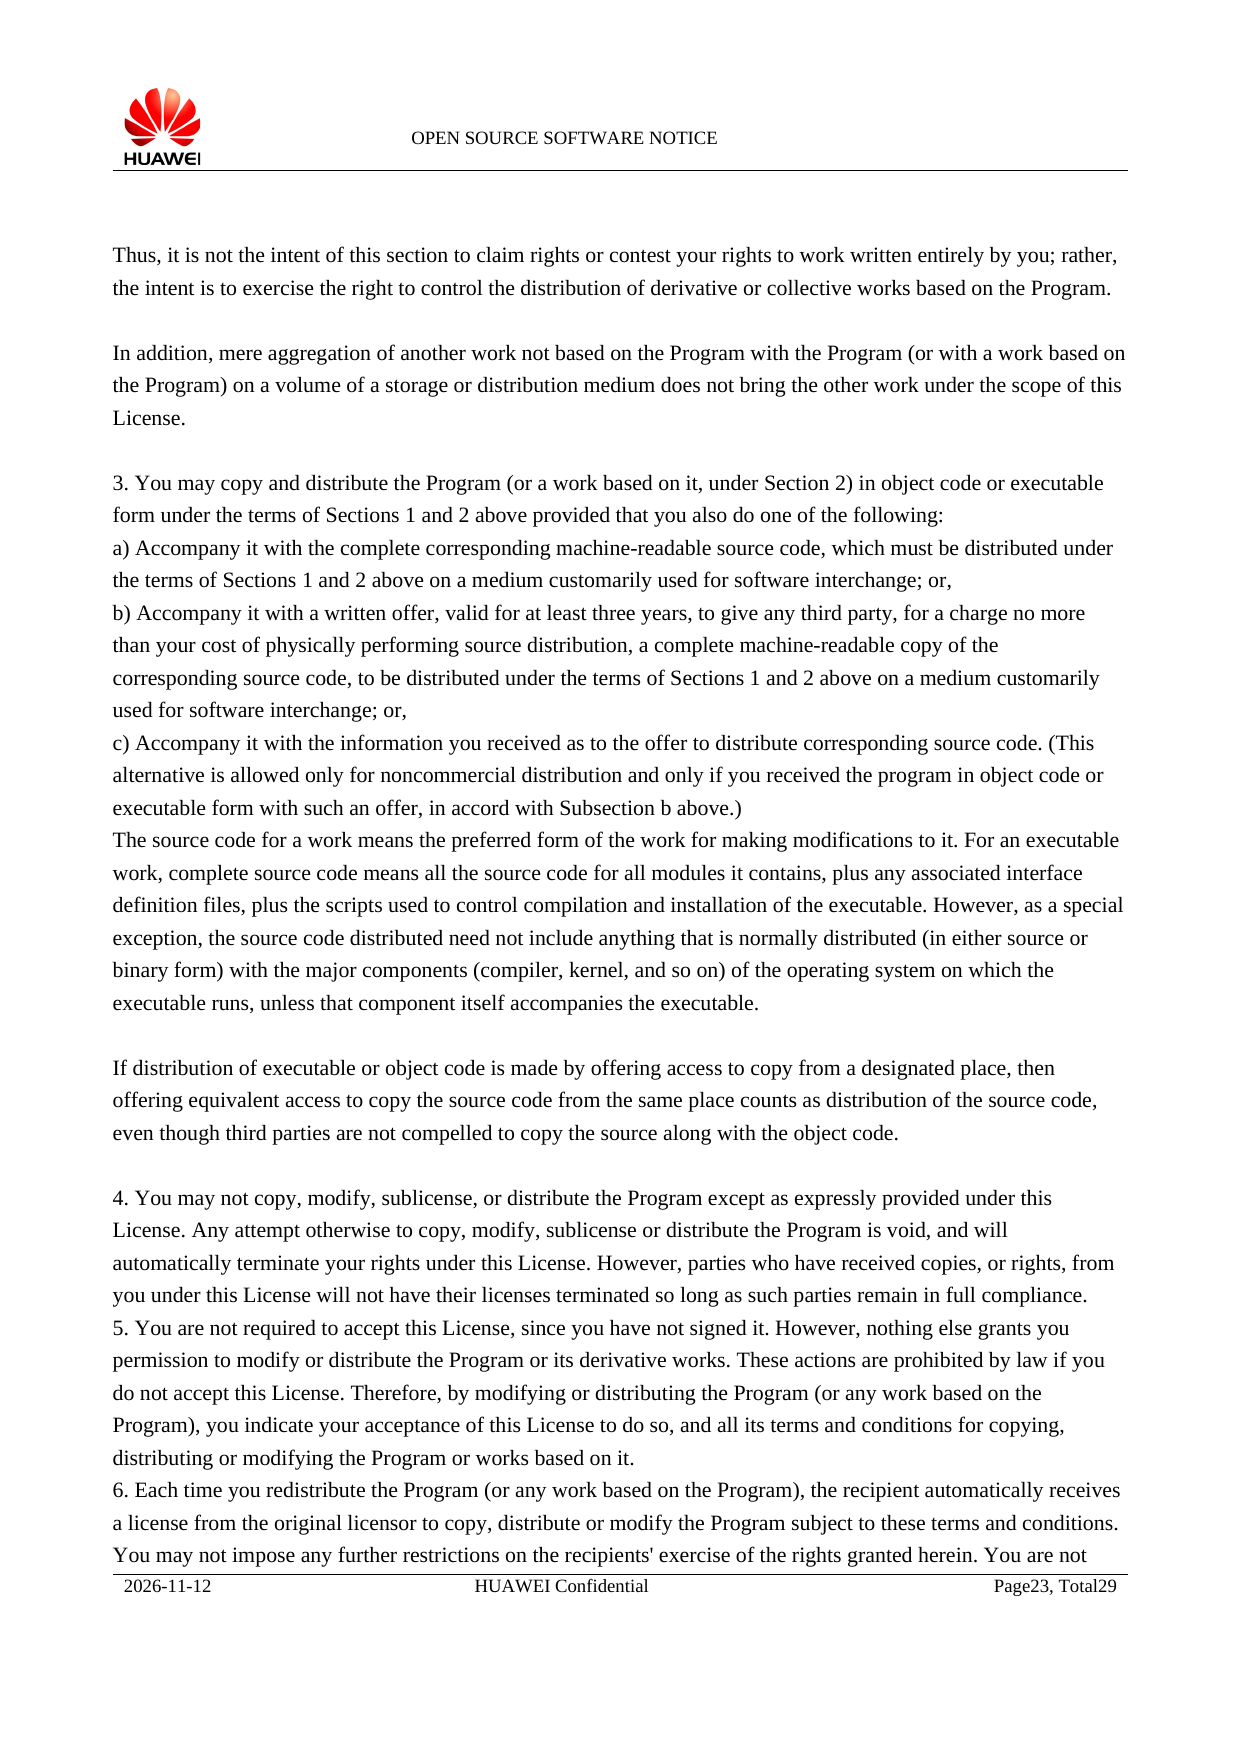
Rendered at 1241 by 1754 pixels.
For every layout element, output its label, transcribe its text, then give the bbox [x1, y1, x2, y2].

picture [124, 88, 201, 165]
